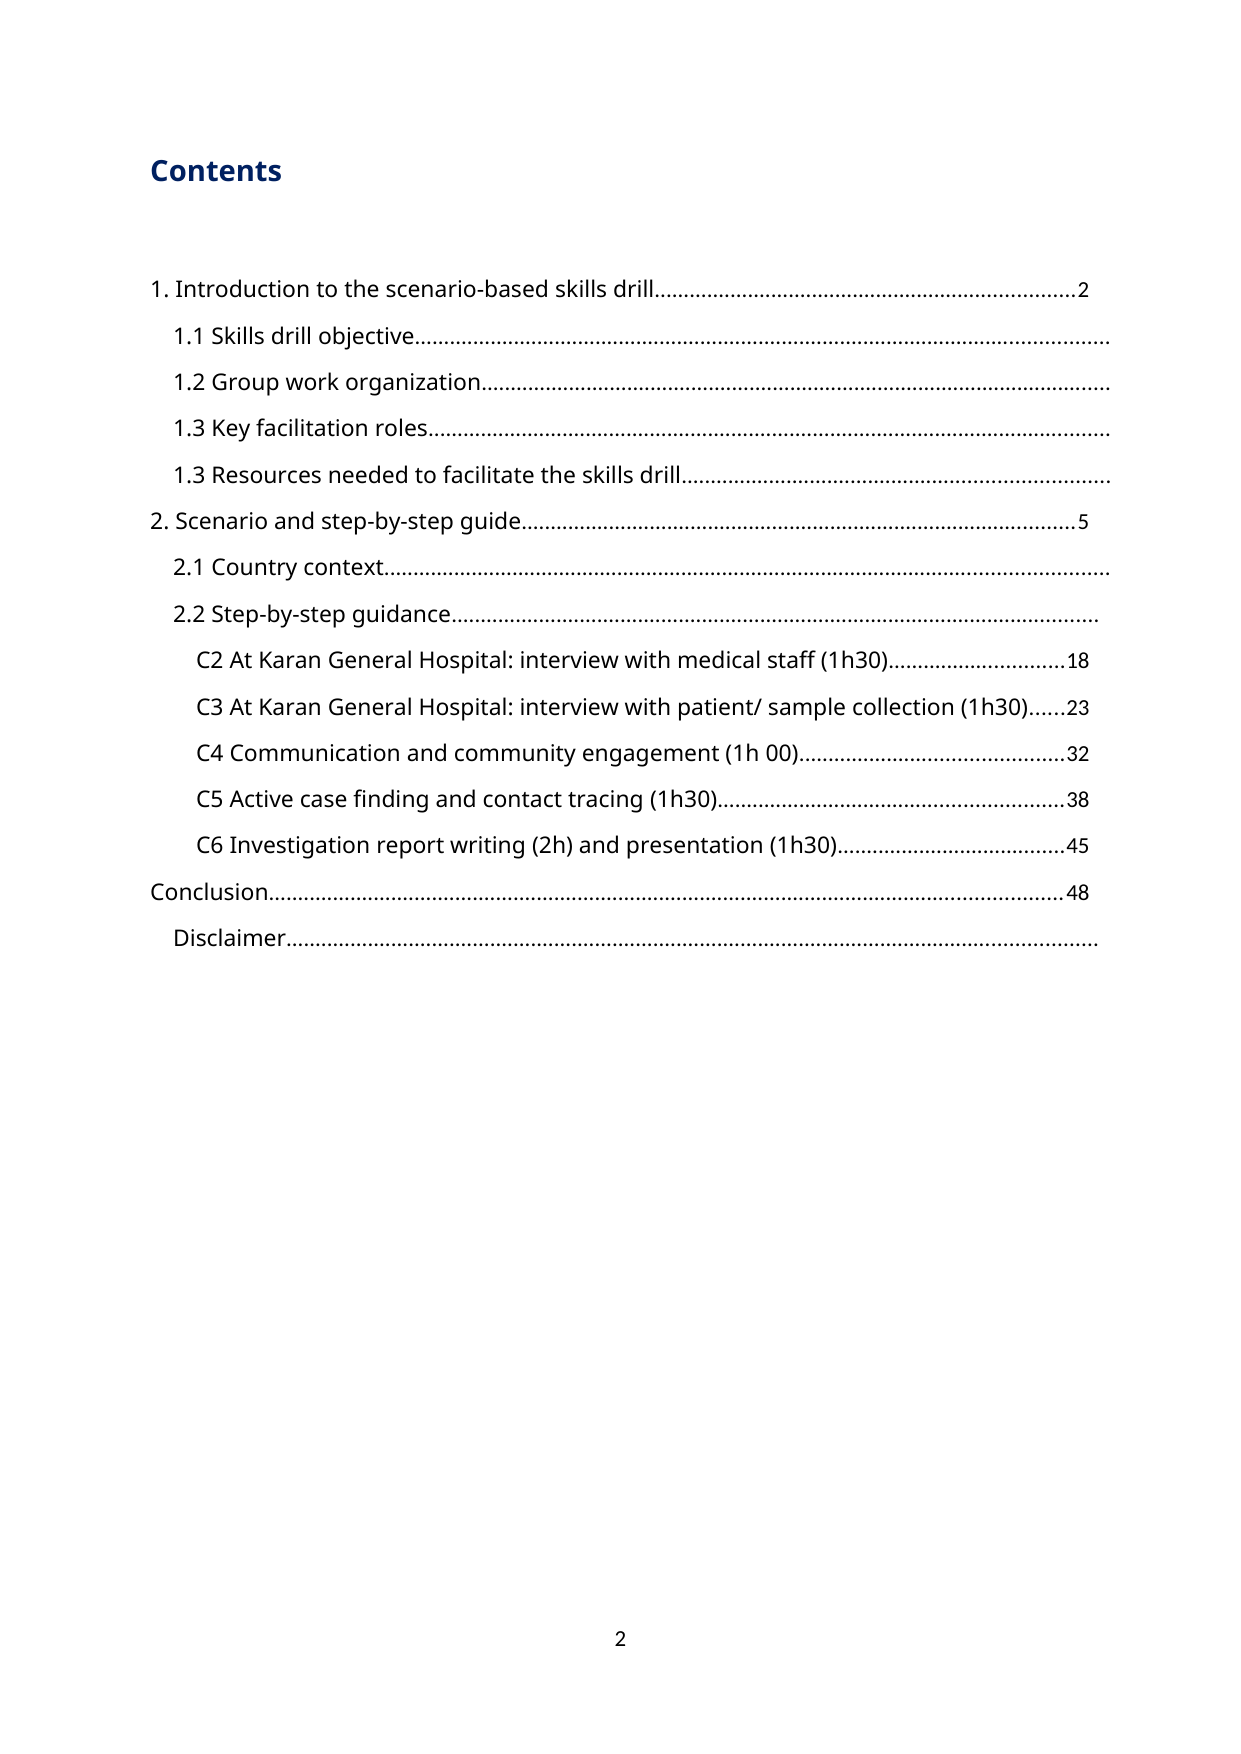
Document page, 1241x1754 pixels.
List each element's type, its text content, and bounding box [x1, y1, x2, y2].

text Contents [150, 150, 1090, 190]
text 2.1 Country context 5 [173, 551, 1090, 583]
text 2. Scenario and step-by-step guide 5 [150, 505, 1090, 536]
text C4 Communication and community engagement (1h 00) 32 [196, 737, 1090, 768]
text C2 At Karan General Hospital: interview with medical staff (1h30) 18 [196, 644, 1090, 675]
text 1.3 Key facilitation roles 3 [173, 412, 1090, 443]
text 1.3 Resources needed to facilitate the skills drill 4 [173, 459, 1090, 490]
text Conclusion 48 [150, 876, 1090, 907]
text Disclaimer 49 [173, 922, 1090, 953]
text 1. Introduction to the scenario-based skills drill 2 [150, 273, 1090, 304]
text 1.1 Skills drill objective 2 [173, 319, 1090, 351]
text C3 At Karan General Hospital: interview with patient/ sample collection (1h30) 23 [196, 690, 1090, 722]
text 1.2 Group work organization 3 [173, 366, 1090, 397]
text C6 Investigation report writing (2h) and presentation (1h30) 45 [196, 829, 1090, 861]
text 2.2 Step-by-step guidance 10 [173, 598, 1090, 629]
text C5 Active case finding and contact tracing (1h30) 38 [196, 783, 1090, 814]
